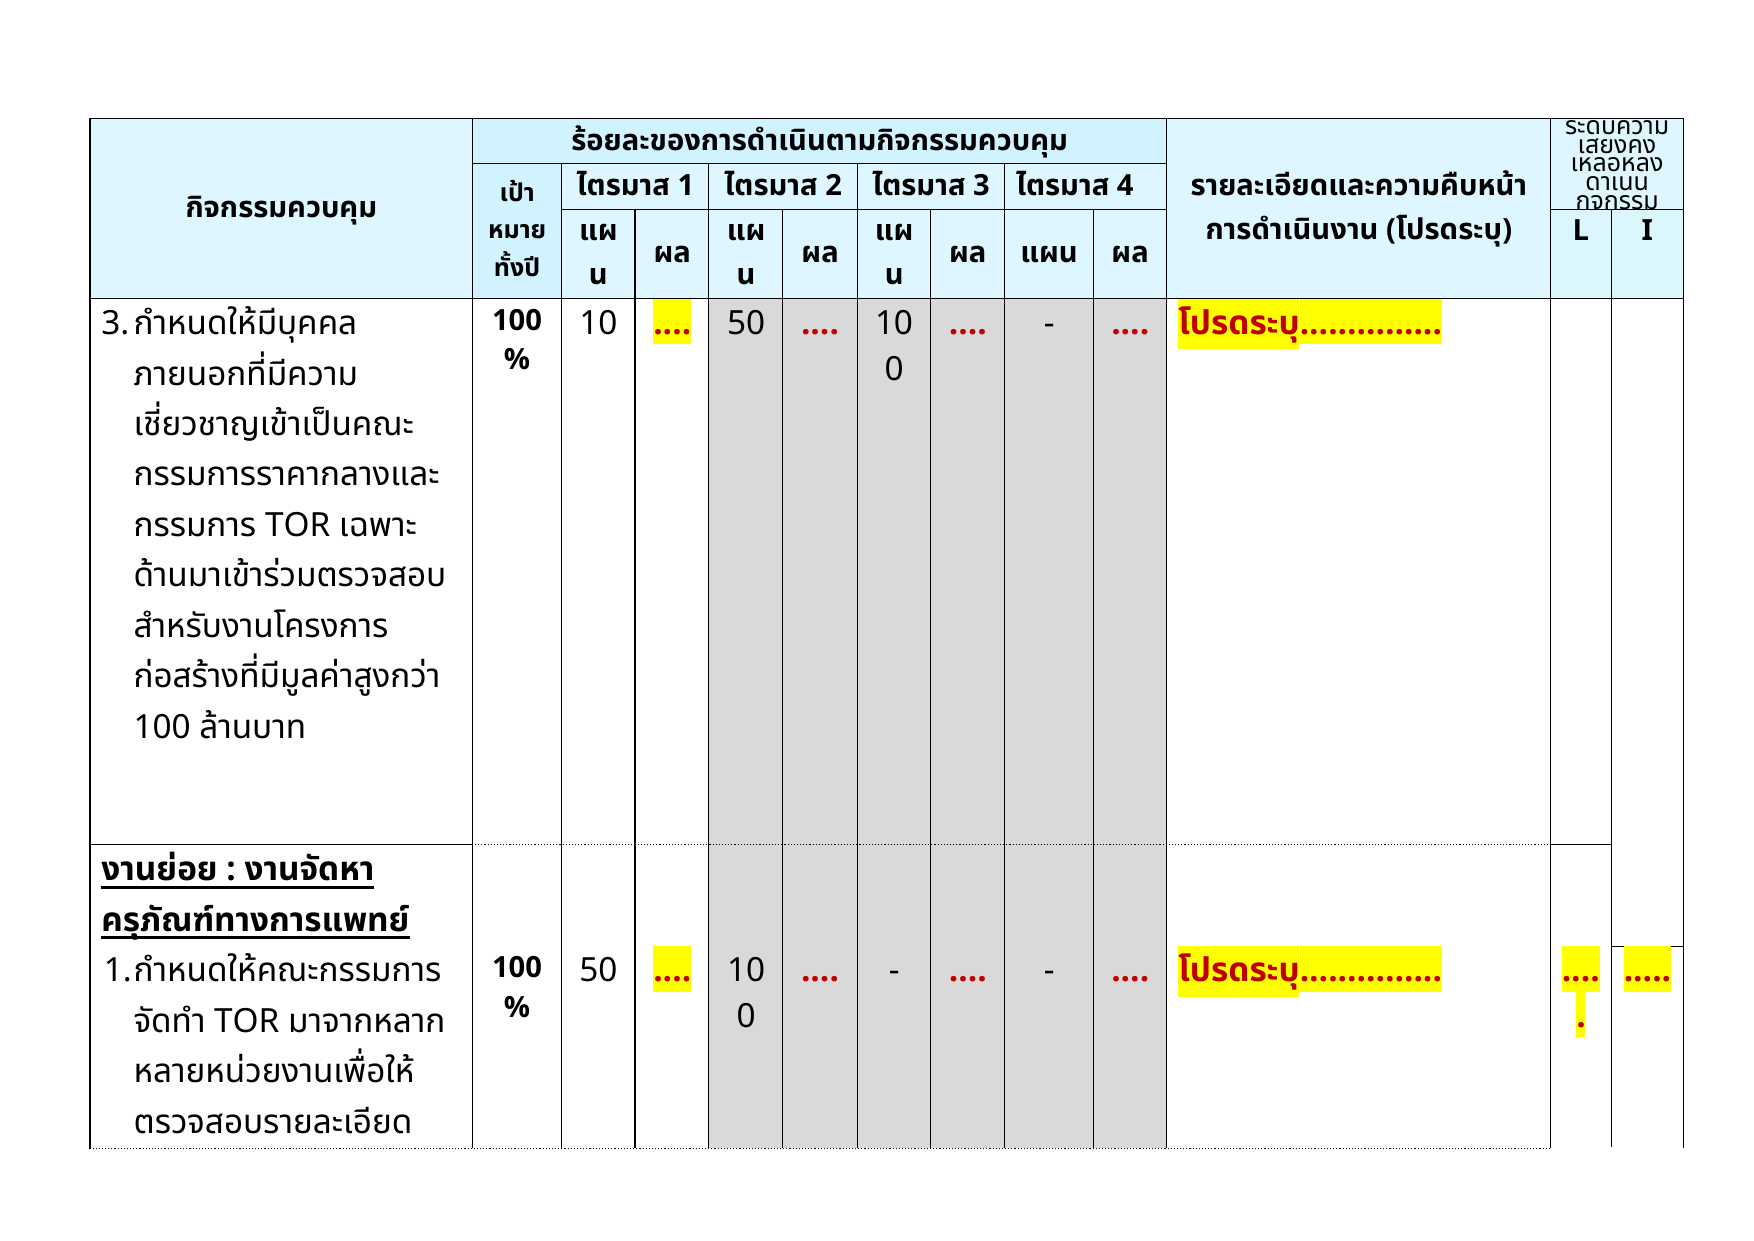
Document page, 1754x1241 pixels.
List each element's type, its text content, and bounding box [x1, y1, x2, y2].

table_header รายละเอียดและความคืบหน้า การดำเนินงาน (โปรดระบุ) [1167, 119, 1550, 298]
table_cell แผน [1005, 210, 1093, 298]
table_cell [473, 844, 561, 946]
table_cell - [1005, 946, 1093, 1148]
table_cell ผล [931, 210, 1004, 298]
table_cell .... [783, 946, 857, 1148]
table_cell ไตรมาส 3 [858, 164, 1004, 209]
table_cell โปรดระบุ............... [1167, 946, 1550, 1148]
table_cell I [1612, 210, 1683, 298]
table_cell [562, 844, 634, 946]
table_cell กำหนดให้มีบุคคลภายนอกที่มีความเชี่ยวชาญเข้าเป็นคณะกรรมการราคากลางและกรรมการ TOR เฉพาะด้านมาเข้าร่วมตรวจสอบสำหรับงานโครงการก่อสร้างที่มีมูลค่าสูงกว่า 100 ล้านบาท [91, 299, 472, 844]
table_cell L [1551, 210, 1611, 298]
table_cell กำหนดให้คณะกรรมการจัดทำ TOR มาจากหลากหลายหน่วยงานเพื่อให้ตรวจสอบรายละเอียดครุภัณฑ์มูลค่าสูง [91, 946, 472, 1148]
table_cell แผน [858, 210, 930, 298]
table_cell โปรดระบุ............... [1167, 299, 1550, 844]
table_cell ผล [783, 210, 857, 298]
table_cell .... [636, 946, 708, 1148]
table_cell [783, 844, 857, 946]
table_cell [1094, 844, 1166, 946]
table_cell [709, 844, 782, 946]
table_header กิจกรรมควบคุม [91, 119, 472, 298]
table_cell [1005, 844, 1093, 946]
table_cell [858, 844, 930, 946]
table_header ระดับความเสี่ยงคงเหลือหลังดำเนินกิจกรรมควบคุม [1551, 119, 1683, 209]
table_cell [931, 844, 1004, 946]
table_cell ผล [636, 210, 708, 298]
table_cell - [858, 946, 930, 1148]
table_cell แผน [709, 210, 782, 298]
table_cell [1167, 844, 1550, 946]
table_cell .... [1094, 299, 1166, 844]
table_cell ไตรมาส 2 [709, 164, 857, 209]
table_cell 50 [562, 946, 634, 1148]
table_cell 100 [858, 299, 930, 844]
table_cell ..... [1551, 946, 1611, 1148]
table_cell .... [1094, 946, 1166, 1148]
table_cell .... [783, 299, 857, 844]
table_cell [1551, 845, 1611, 946]
table_cell 50 [709, 299, 782, 844]
table_cell แผน [562, 210, 634, 298]
table_cell .... [931, 946, 1004, 1148]
table_cell 100 [709, 946, 782, 1148]
table_header ร้อยละของการดำเนินตามกิจกรรมควบคุม [473, 119, 1166, 163]
table_cell 10 [562, 299, 634, 844]
table_cell [636, 844, 708, 946]
table_cell งานย่อย : งานจัดหาครุภัณฑ์ทางการแพทย์ [91, 845, 472, 946]
table_cell 100% [473, 946, 561, 1148]
table_cell ..... [1611, 947, 1683, 1148]
table_cell ไตรมาส 4 [1005, 164, 1166, 209]
table_cell เป้าหมายทั้งปี [473, 164, 561, 298]
table_cell .... [636, 299, 708, 844]
table_cell ผล [1094, 210, 1166, 298]
table_cell - [1005, 299, 1093, 844]
table_cell 100% [473, 299, 561, 844]
table_cell .... [931, 299, 1004, 844]
table_cell ไตรมาส 1 [562, 164, 708, 209]
